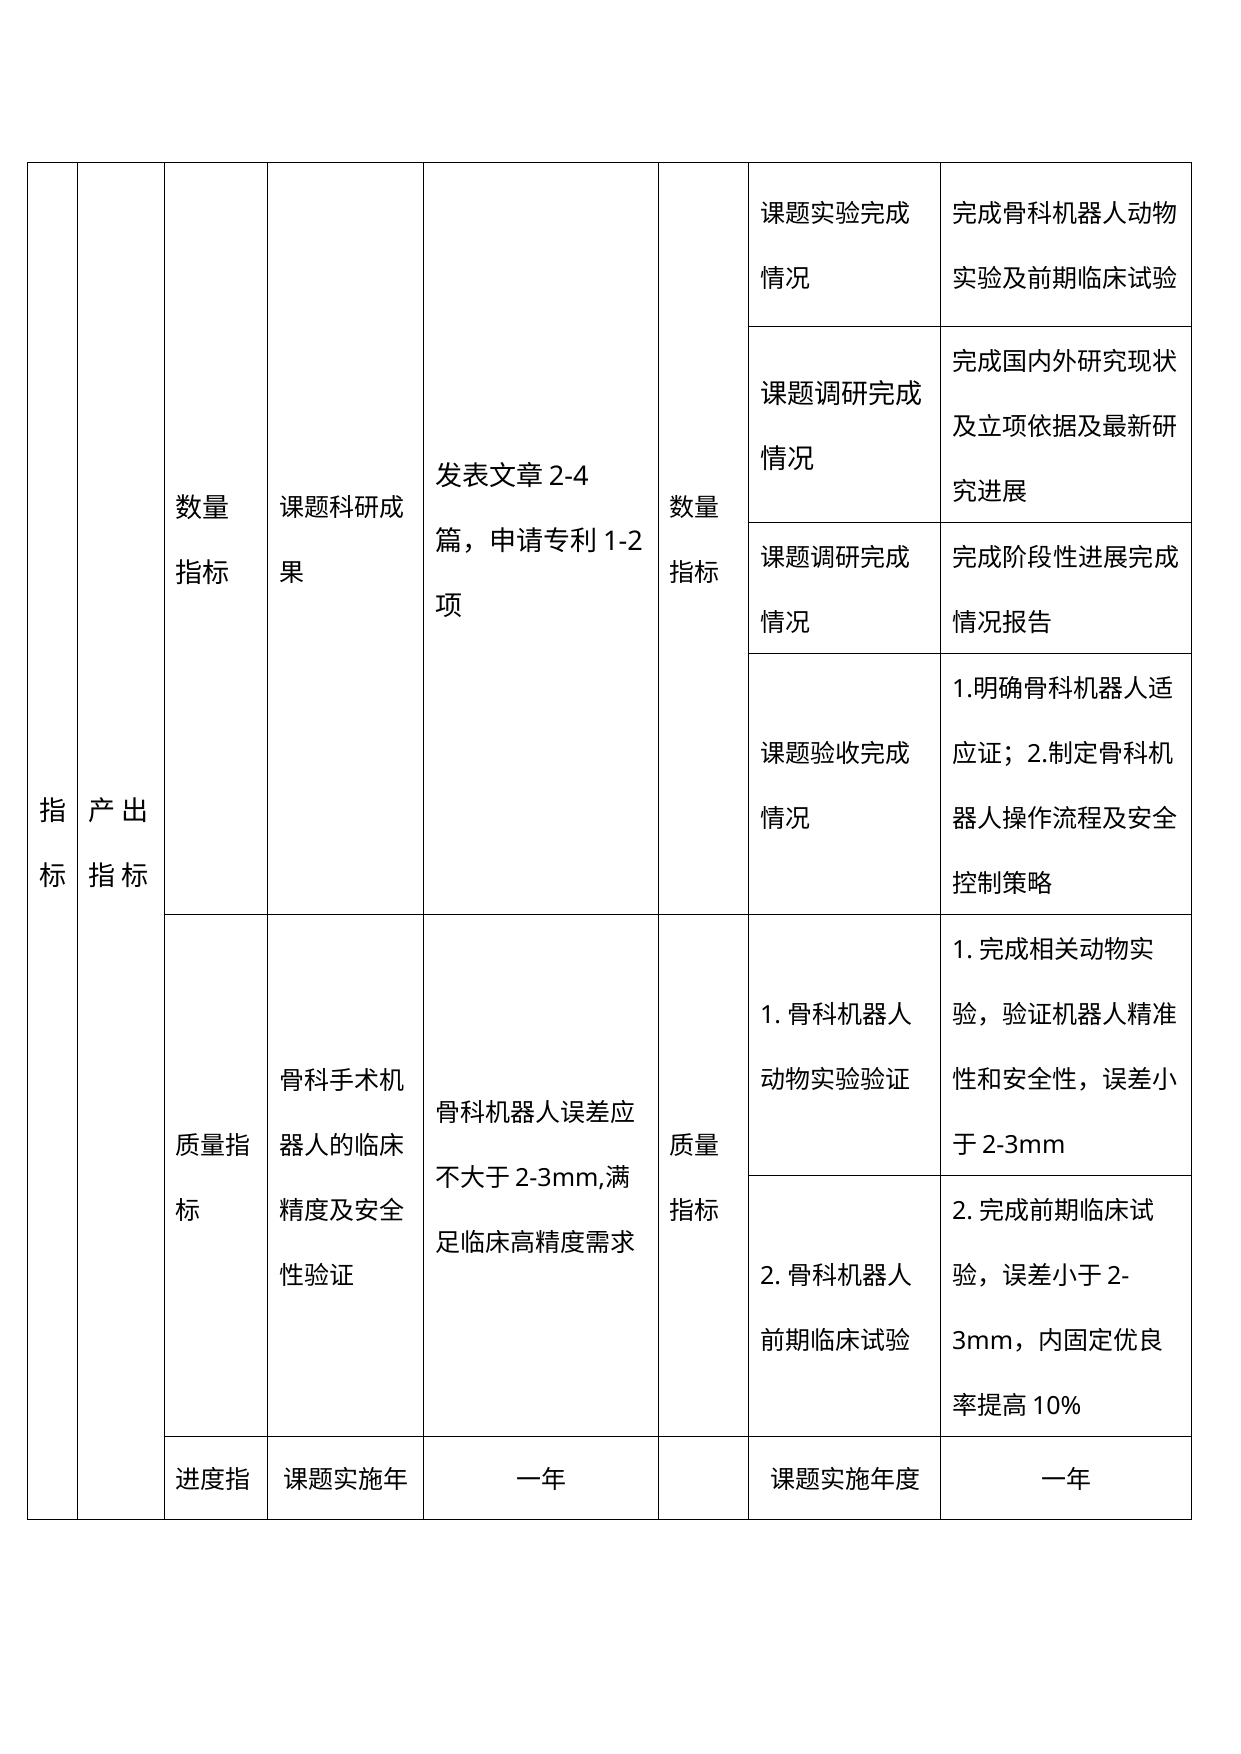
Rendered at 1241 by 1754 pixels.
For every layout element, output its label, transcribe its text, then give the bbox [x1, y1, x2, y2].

table_cell 2. 完成前期临床试验，误差小于2-3mm，内固定优良率提高10% [941, 1176, 1191, 1436]
table_cell 质量指标 [659, 915, 748, 1436]
table_cell 课题实施年度 [749, 1437, 940, 1519]
table_cell 骨科手术机器人的临床精度及安全性验证 [268, 915, 423, 1436]
table_cell 产 出 指 标 [78, 163, 164, 1519]
table_cell 一年 [941, 1437, 1191, 1519]
table_cell 1.明确骨科机器人适应证；2.制定骨科机器人操作流程及安全控制策略 [941, 654, 1191, 914]
table_cell 完成骨科机器人动物实验及前期临床试验 [941, 163, 1191, 326]
table_cell 骨科机器人误差应不大于2-3mm,满足临床高精度需求 [424, 915, 658, 1436]
table_cell 1. 骨科机器人动物实验验证 [749, 915, 940, 1175]
table_cell 完成国内外研究现状及立项依据及最新研究进展 [941, 327, 1191, 522]
table_cell 一年 [424, 1437, 658, 1519]
table_cell 数量指标 [165, 163, 267, 914]
table_cell 课题科研成果 [268, 163, 423, 914]
table_cell 完成阶段性进展完成情况报告 [941, 523, 1191, 653]
table_cell 数量指标 [659, 163, 748, 914]
table_cell 课题实验完成情况 [749, 163, 940, 326]
table_cell 1. 完成相关动物实验，验证机器人精准性和安全性，误差小于2-3mm [941, 915, 1191, 1175]
table_cell 2. 骨科机器人前期临床试验 [749, 1176, 940, 1436]
table_cell 课题实施年度 [268, 1437, 423, 1519]
table_cell 课题验收完成情况 [749, 654, 940, 914]
table_cell [659, 1437, 748, 1519]
table_cell 绩 效 指 标 [28, 163, 77, 1519]
table_cell 质量指标 [165, 915, 267, 1436]
table_cell 课题调研完成情况 [749, 523, 940, 653]
table_cell 进度指标 [165, 1437, 267, 1519]
table_cell 发表文章2-4篇，申请专利1-2项 [424, 163, 658, 914]
table_cell 课题调研完成情况 [749, 327, 940, 522]
